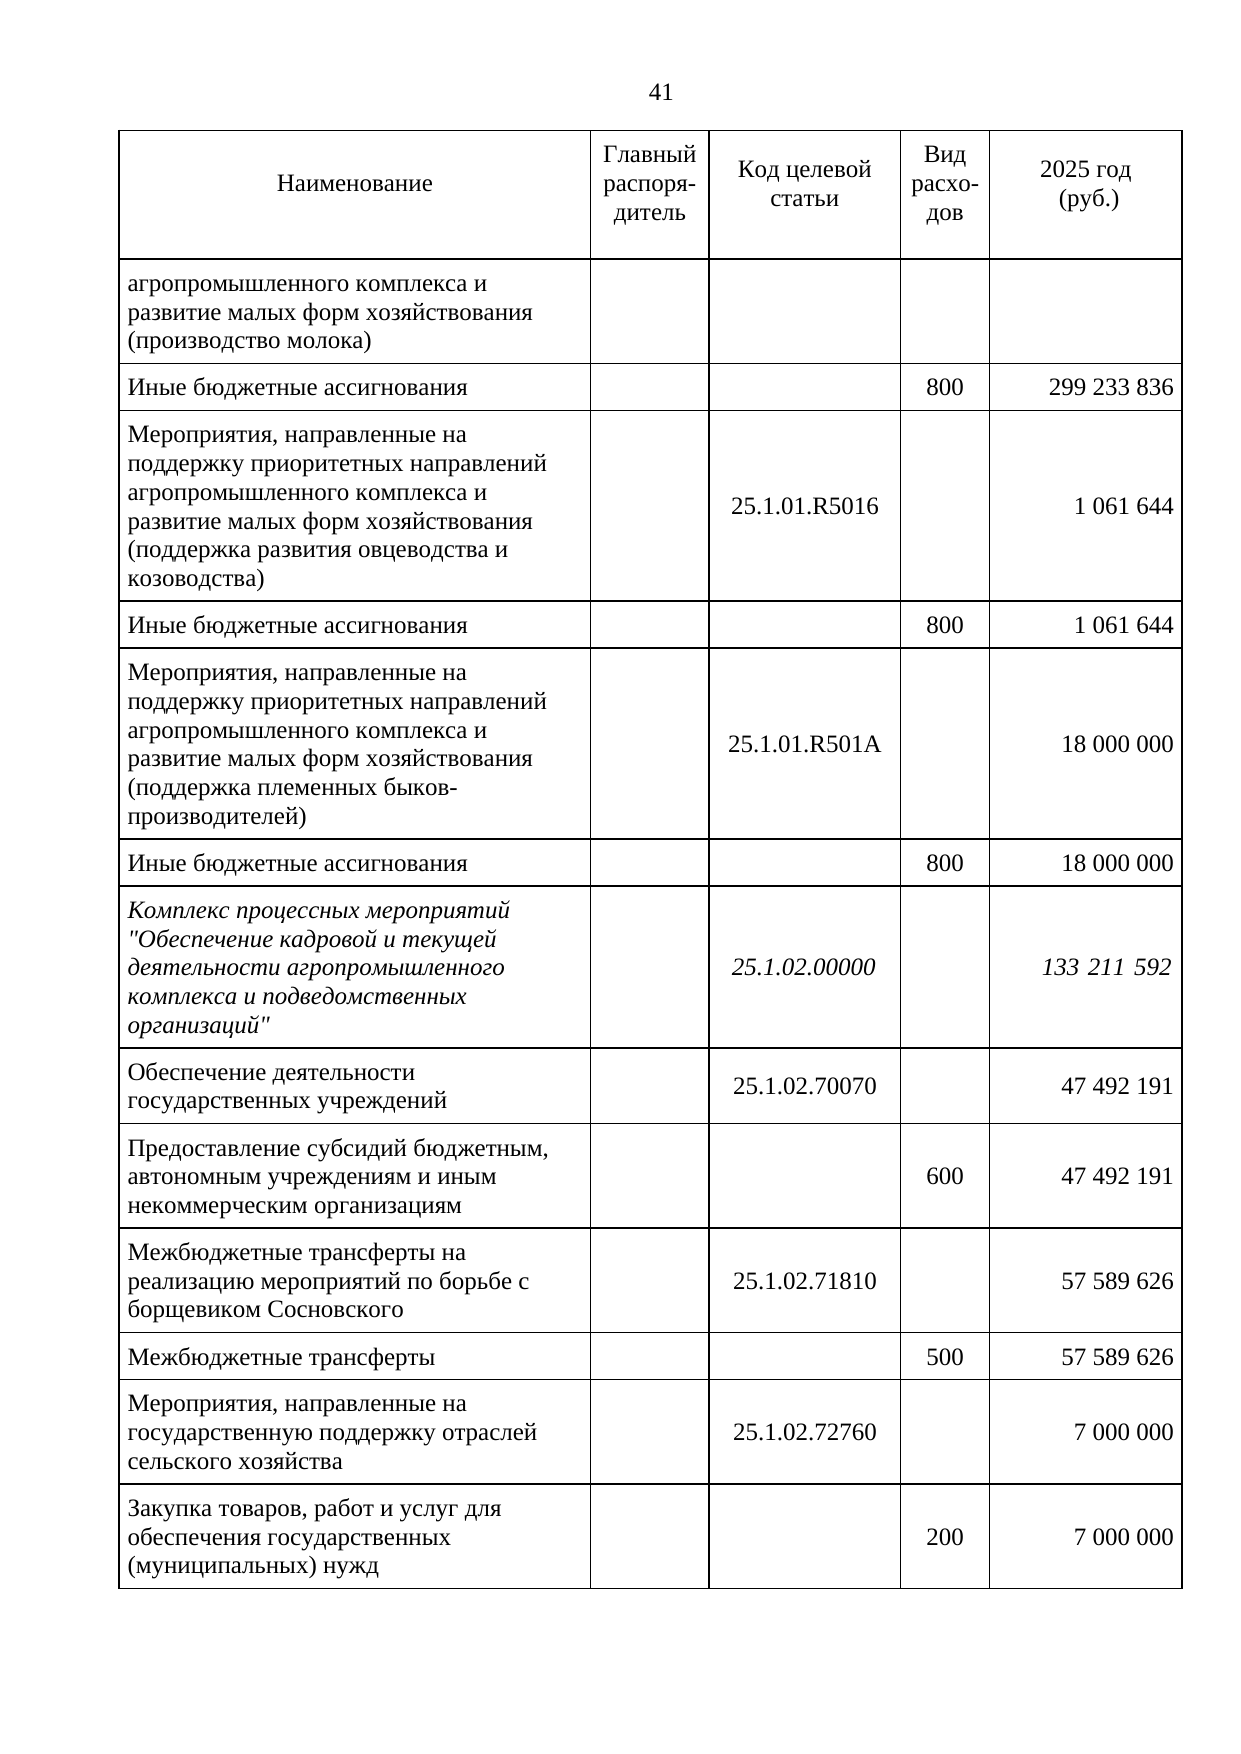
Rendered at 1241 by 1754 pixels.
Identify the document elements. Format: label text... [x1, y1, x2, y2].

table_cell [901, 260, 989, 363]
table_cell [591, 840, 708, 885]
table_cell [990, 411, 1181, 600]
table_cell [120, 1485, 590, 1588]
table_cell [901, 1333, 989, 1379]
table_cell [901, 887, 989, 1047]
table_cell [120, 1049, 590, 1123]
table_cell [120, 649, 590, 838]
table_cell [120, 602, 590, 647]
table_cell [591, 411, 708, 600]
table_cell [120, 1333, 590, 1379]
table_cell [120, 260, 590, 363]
table_header 2025 год (руб.) [990, 131, 1181, 258]
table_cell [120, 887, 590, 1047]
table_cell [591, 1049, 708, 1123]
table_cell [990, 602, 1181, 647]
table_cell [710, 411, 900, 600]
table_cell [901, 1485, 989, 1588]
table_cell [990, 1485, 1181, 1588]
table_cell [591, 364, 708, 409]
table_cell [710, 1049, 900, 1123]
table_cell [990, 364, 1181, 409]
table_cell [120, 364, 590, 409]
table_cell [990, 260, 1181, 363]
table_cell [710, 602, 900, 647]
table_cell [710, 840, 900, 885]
table_header Вид расхо-дов [901, 131, 989, 258]
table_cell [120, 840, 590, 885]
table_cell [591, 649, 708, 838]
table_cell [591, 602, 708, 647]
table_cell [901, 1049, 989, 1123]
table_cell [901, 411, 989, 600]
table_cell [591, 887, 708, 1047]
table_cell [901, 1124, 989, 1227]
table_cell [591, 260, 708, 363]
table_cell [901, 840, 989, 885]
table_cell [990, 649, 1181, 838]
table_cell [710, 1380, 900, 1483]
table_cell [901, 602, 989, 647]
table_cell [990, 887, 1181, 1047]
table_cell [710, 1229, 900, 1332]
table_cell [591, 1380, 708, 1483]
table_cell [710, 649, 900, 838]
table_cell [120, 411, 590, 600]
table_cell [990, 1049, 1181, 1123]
table_header Главный распоря-дитель [591, 131, 708, 258]
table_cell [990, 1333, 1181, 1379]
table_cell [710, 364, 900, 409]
table_header Код целевой статьи [710, 131, 900, 258]
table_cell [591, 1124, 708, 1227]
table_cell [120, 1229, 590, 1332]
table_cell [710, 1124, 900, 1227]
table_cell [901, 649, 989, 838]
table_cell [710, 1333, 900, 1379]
table_header Наименование [120, 131, 590, 258]
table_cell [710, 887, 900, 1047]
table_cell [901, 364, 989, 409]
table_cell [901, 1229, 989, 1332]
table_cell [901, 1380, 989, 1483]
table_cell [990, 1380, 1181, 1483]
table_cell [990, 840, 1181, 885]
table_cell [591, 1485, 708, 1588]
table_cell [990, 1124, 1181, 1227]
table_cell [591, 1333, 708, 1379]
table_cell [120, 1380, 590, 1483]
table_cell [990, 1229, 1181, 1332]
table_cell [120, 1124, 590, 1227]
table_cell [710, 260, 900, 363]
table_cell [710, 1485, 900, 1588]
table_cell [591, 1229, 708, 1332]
